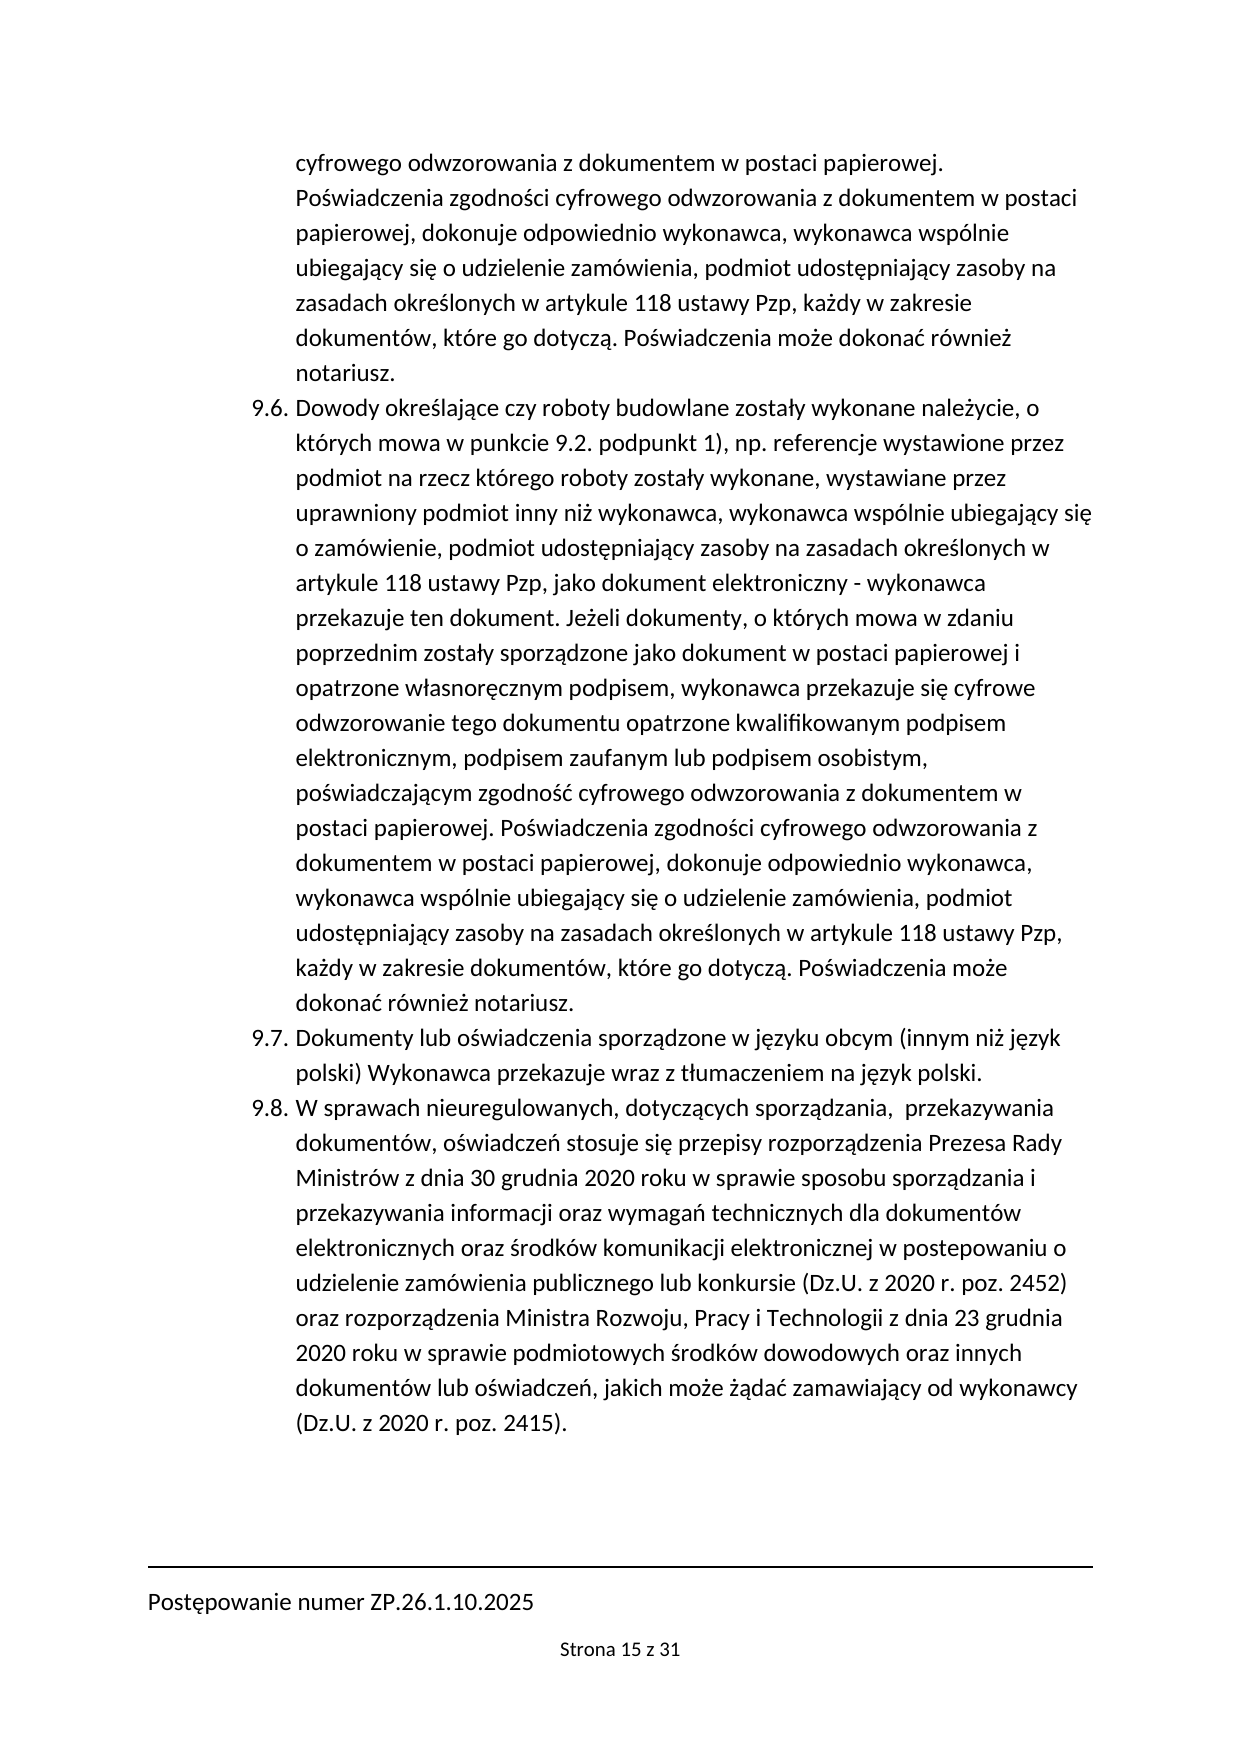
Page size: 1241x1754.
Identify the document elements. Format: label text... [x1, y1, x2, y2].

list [251, 148, 1093, 388]
list Dokumenty lub oświadczenia sporządzone w języku obcym (innym niż język polski) Wykonawca przekazuje wraz z tłumaczeniem na język polski. [251, 1023, 1093, 1088]
list W sprawach nieuregulowanych, dotyczących sporządzania, przekazywania dokumentów, oświadczeń stosuje się przepisy rozporządzenia Prezesa Rady Ministrów z dnia 30 grudnia 2020 roku w sprawie sposobu sporządzania i przekazywania informacji oraz wymagań technicznych dla dokumentów elektronicznych oraz środków komunikacji elektronicznej w postepowaniu o udzielenie zamówienia publicznego lub konkursie (Dz.U. z 2020 r. poz. 2452) oraz rozporządzenia Ministra Rozwoju, Pracy i Technologii z dnia 23 grudnia 2020 roku w sprawie podmiotowych środków dowodowych oraz innych dokumentów lub oświadczeń, jakich może żądać zamawiający od wykonawcy (Dz.U. z 2020 r. poz. 2415). [251, 1093, 1093, 1438]
list Dowody określające czy roboty budowlane zostały wykonane należycie, o których mowa w punkcie 9.2. podpunkt 1), np. referencje wystawione przez podmiot na rzecz którego roboty zostały wykonane, wystawiane przez uprawniony podmiot inny niż wykonawca, wykonawca wspólnie ubiegający się o zamówienie, podmiot udostępniający zasoby na zasadach określonych w artykule 118 ustawy Pzp, jako dokument elektroniczny - wykonawca przekazuje ten dokument. Jeżeli dokumenty, o których mowa w zdaniu poprzednim zostały sporządzone jako dokument w postaci papierowej i opatrzone własnoręcznym podpisem, wykonawca przekazuje się cyfrowe odwzorowanie tego dokumentu opatrzone kwalifikowanym podpisem elektronicznym, podpisem zaufanym lub podpisem osobistym, poświadczającym zgodność cyfrowego odwzorowania z dokumentem w postaci papierowej. Poświadczenia zgodności cyfrowego odwzorowania z dokumentem w postaci papierowej, dokonuje odpowiednio wykonawca, wykonawca wspólnie ubiegający się o udzielenie zamówienia, podmiot udostępniający zasoby na zasadach określonych w artykule 118 ustawy Pzp, każdy w zakresie dokumentów, które go dotyczą. Poświadczenia może dokonać również notariusz. [251, 393, 1093, 1018]
